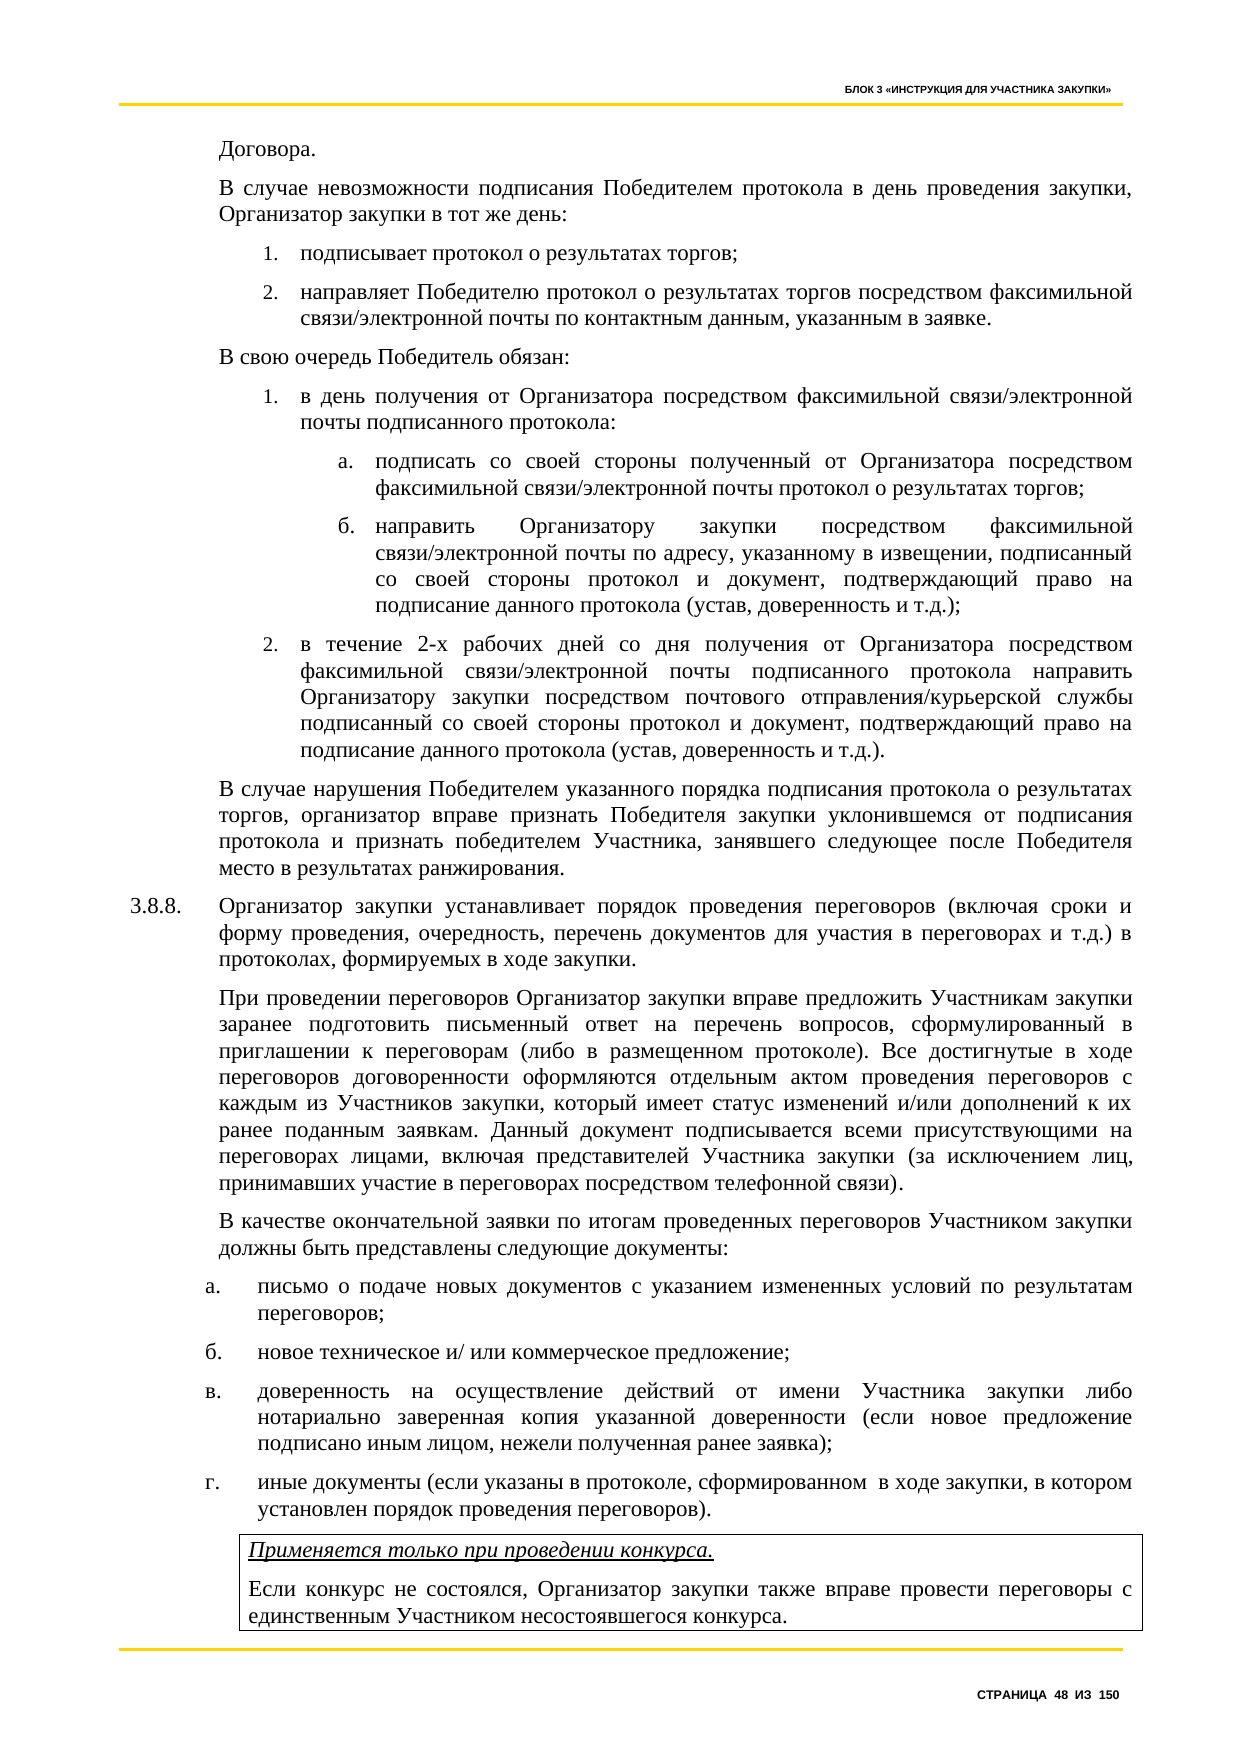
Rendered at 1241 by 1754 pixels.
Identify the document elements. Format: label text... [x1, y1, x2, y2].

list подписывает протокол о результатах торгов; [263, 239, 1134, 265]
list В свою очередь Победитель обязан: [218, 343, 1134, 369]
list направляет Победителю протокол о результатах торгов посредством факсимильной связи/электронной почты по контактным данным, указанным в заявке. [263, 278, 1134, 331]
list В случае нарушения Победителем указанного порядка подписания протокола о результатах торгов, организатор вправе признать Победителя закупки уклонившемся от подписания протокола и признать победителем Участника, занявшего следующее после Победителя место в результатах ранжирования. [218, 774, 1134, 880]
text иные документы (если указаны в протоколе, сформированном в ходе закупки, в котором установлен порядок проведения переговоров). [205, 1468, 1134, 1521]
list подписать со своей стороны полученный от Организатора посредством факсимильной связи/электронной почты протокол о результатах торгов; [338, 447, 1134, 500]
text доверенность на осуществление действий от имени Участника закупки либо нотариально заверенная копия указанной доверенности (если новое предложение подписано иным лицом, нежели полученная ранее заявка); [205, 1377, 1134, 1456]
list Если конкурс не состоялся, Организатор закупки также вправе провести переговоры с единственным Участником несостоявшегося конкурса. [240, 1572, 1142, 1630]
list письмо о подаче новых документов с указанием измененных условий по результатам переговоров; [205, 1273, 1134, 1325]
text Организатор закупки устанавливает порядок проведения переговоров (включая сроки и форму проведения, очередность, перечень документов для участия в переговорах и т.д.) в протоколах, формируемых в ходе закупки. [130, 892, 1134, 972]
list в день получения от Организатора посредством факсимильной связи/электронной почты подписанного протокола: [263, 382, 1134, 435]
list в течение 2-х рабочих дней со дня получения от Организатора посредством факсимильной связи/электронной почты подписанного протокола направить Организатору закупки посредством почтового отправления/курьерской службы подписанный со своей стороны протокол и документ, подтверждающий право на подписание данного протокола (устав, доверенность и т.д.). [263, 630, 1134, 762]
list При проведении переговоров Организатор закупки вправе предложить Участникам закупки заранее подготовить письменный ответ на перечень вопросов, сформулированный в приглашении к переговорам (либо в размещенном протоколе). Все достигнутые в ходе переговоров договоренности оформляются отдельным актом проведения переговоров с каждым из Участников закупки, который имеет статус изменений и/или дополнений к их ранее поданным заявкам. Данный документ подписывается всеми присутствующими на переговорах лицами, включая представителей Участника закупки (за исключением лиц, принимавших участие в переговорах посредством телефонной связи). [218, 984, 1134, 1195]
list направить Организатору закупки посредством факсимильной связи/электронной почты по адресу, указанному в извещении, подписанный со своей стороны протокол и документ, подтверждающий право на подписание данного протокола (устав, доверенность и т.д.); [338, 512, 1134, 618]
list Применяется только при проведении конкурса. [240, 1535, 1142, 1563]
text новое техническое и/ или коммерческое предложение; [205, 1338, 1134, 1364]
text В качестве окончательной заявки по итогам проведенных переговоров Участником закупки должны быть представлены следующие документы: [218, 1207, 1134, 1260]
list В случае невозможности подписания Победителем протокола в день проведения закупки, Организатор закупки в тот же день: [218, 174, 1134, 227]
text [130, 135, 1134, 161]
